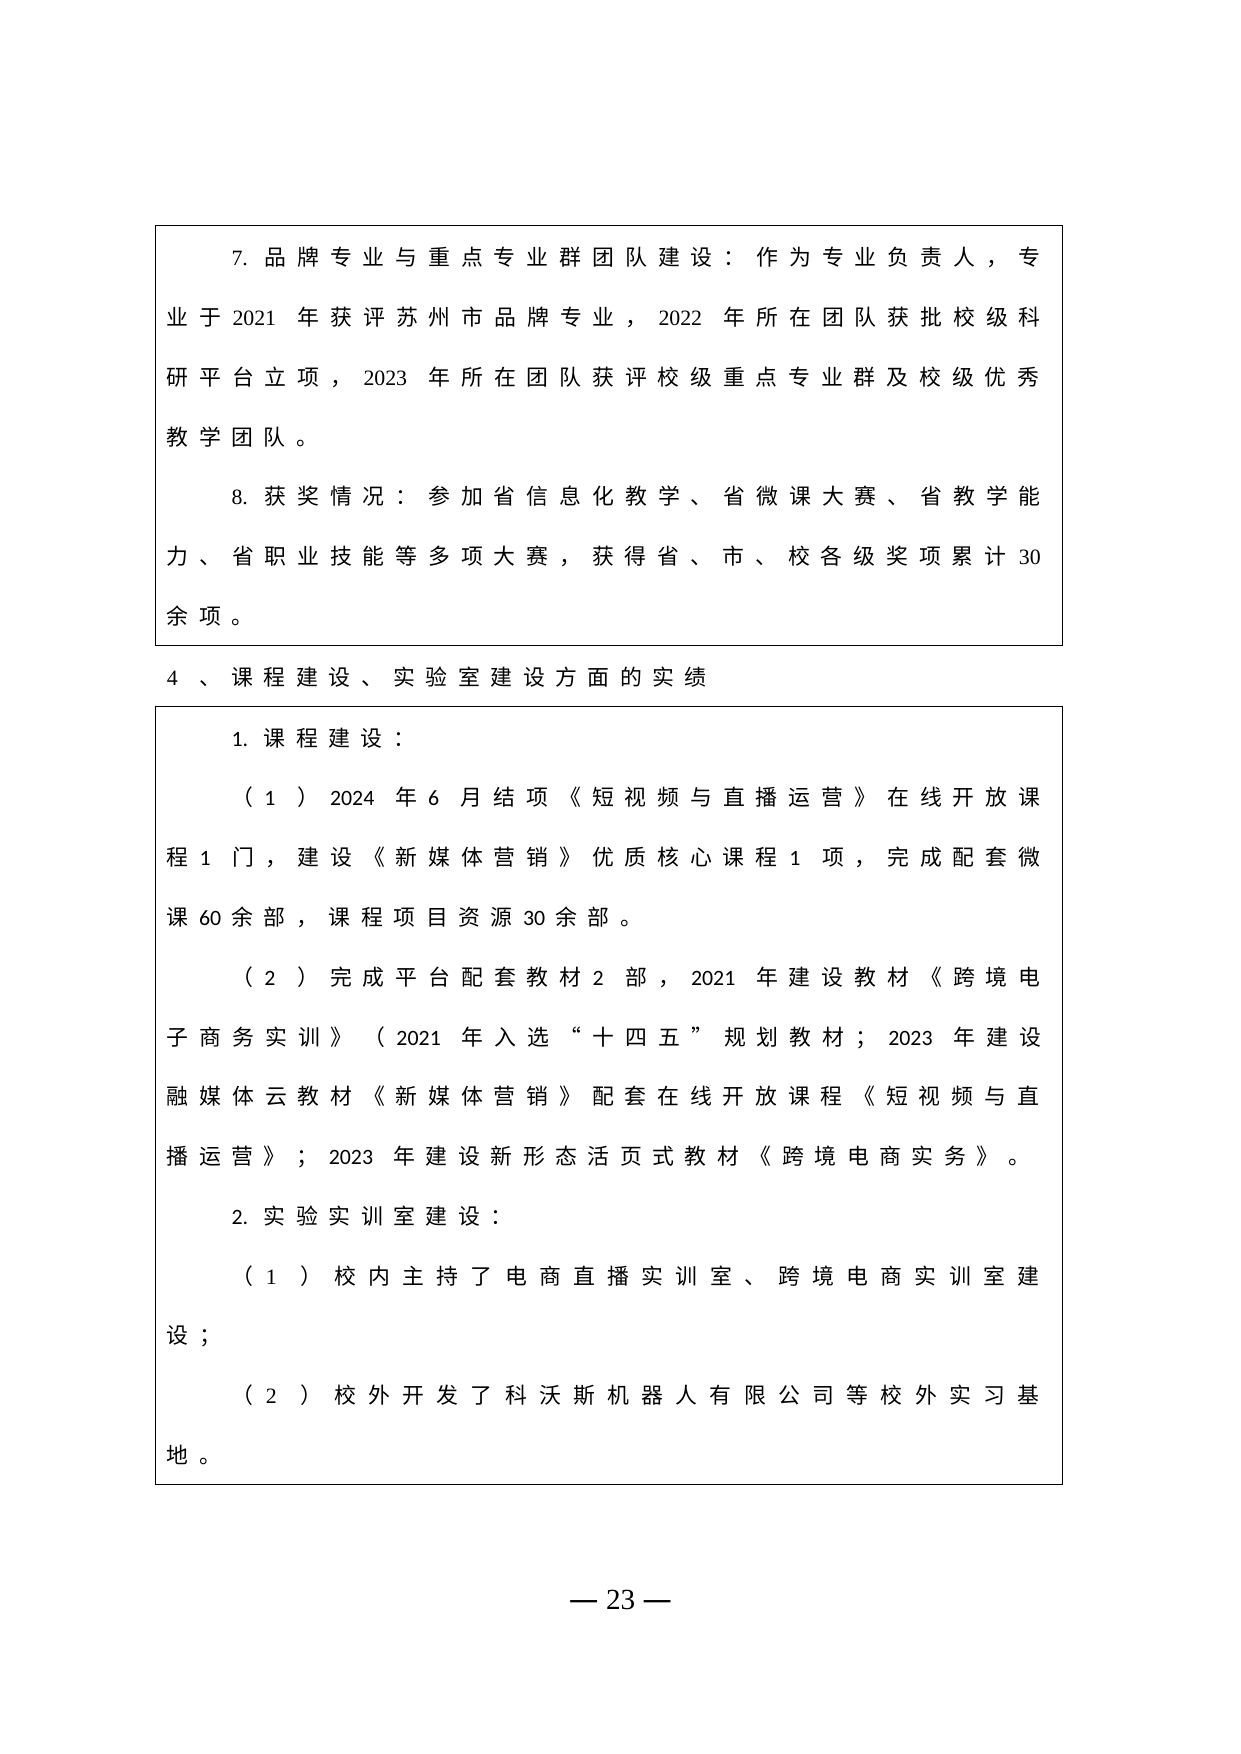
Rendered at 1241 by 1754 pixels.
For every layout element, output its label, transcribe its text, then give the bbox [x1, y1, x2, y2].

text 4、课程建设、实验室建设方面的实绩 [167, 646, 1074, 706]
table_header 1.课程建设： （1）2024年6月结项《短视频与直播运营》在线开放课程1门，建设《新媒体营销》优质核心课程1项，完成配套微课60余部，课程项目资源30余部。 （2）完成平台配套教材2部，2021年建设教材《跨境电子商务实训》（2021年入选“十四五”规划教材；2023年建设融媒体云教材《新媒体营销》配套在线开放课程《短视频与直播运营》；2023年建设新形态活页式教材《跨境电商实务》。 2.实验实训室建设： （1）校内主持了电商直播实训室、跨境电商实训室建设； （2）校外开发了科沃斯机器人有限公司等校外实习基地。 [156, 707, 1062, 1484]
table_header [156, 226, 1062, 645]
